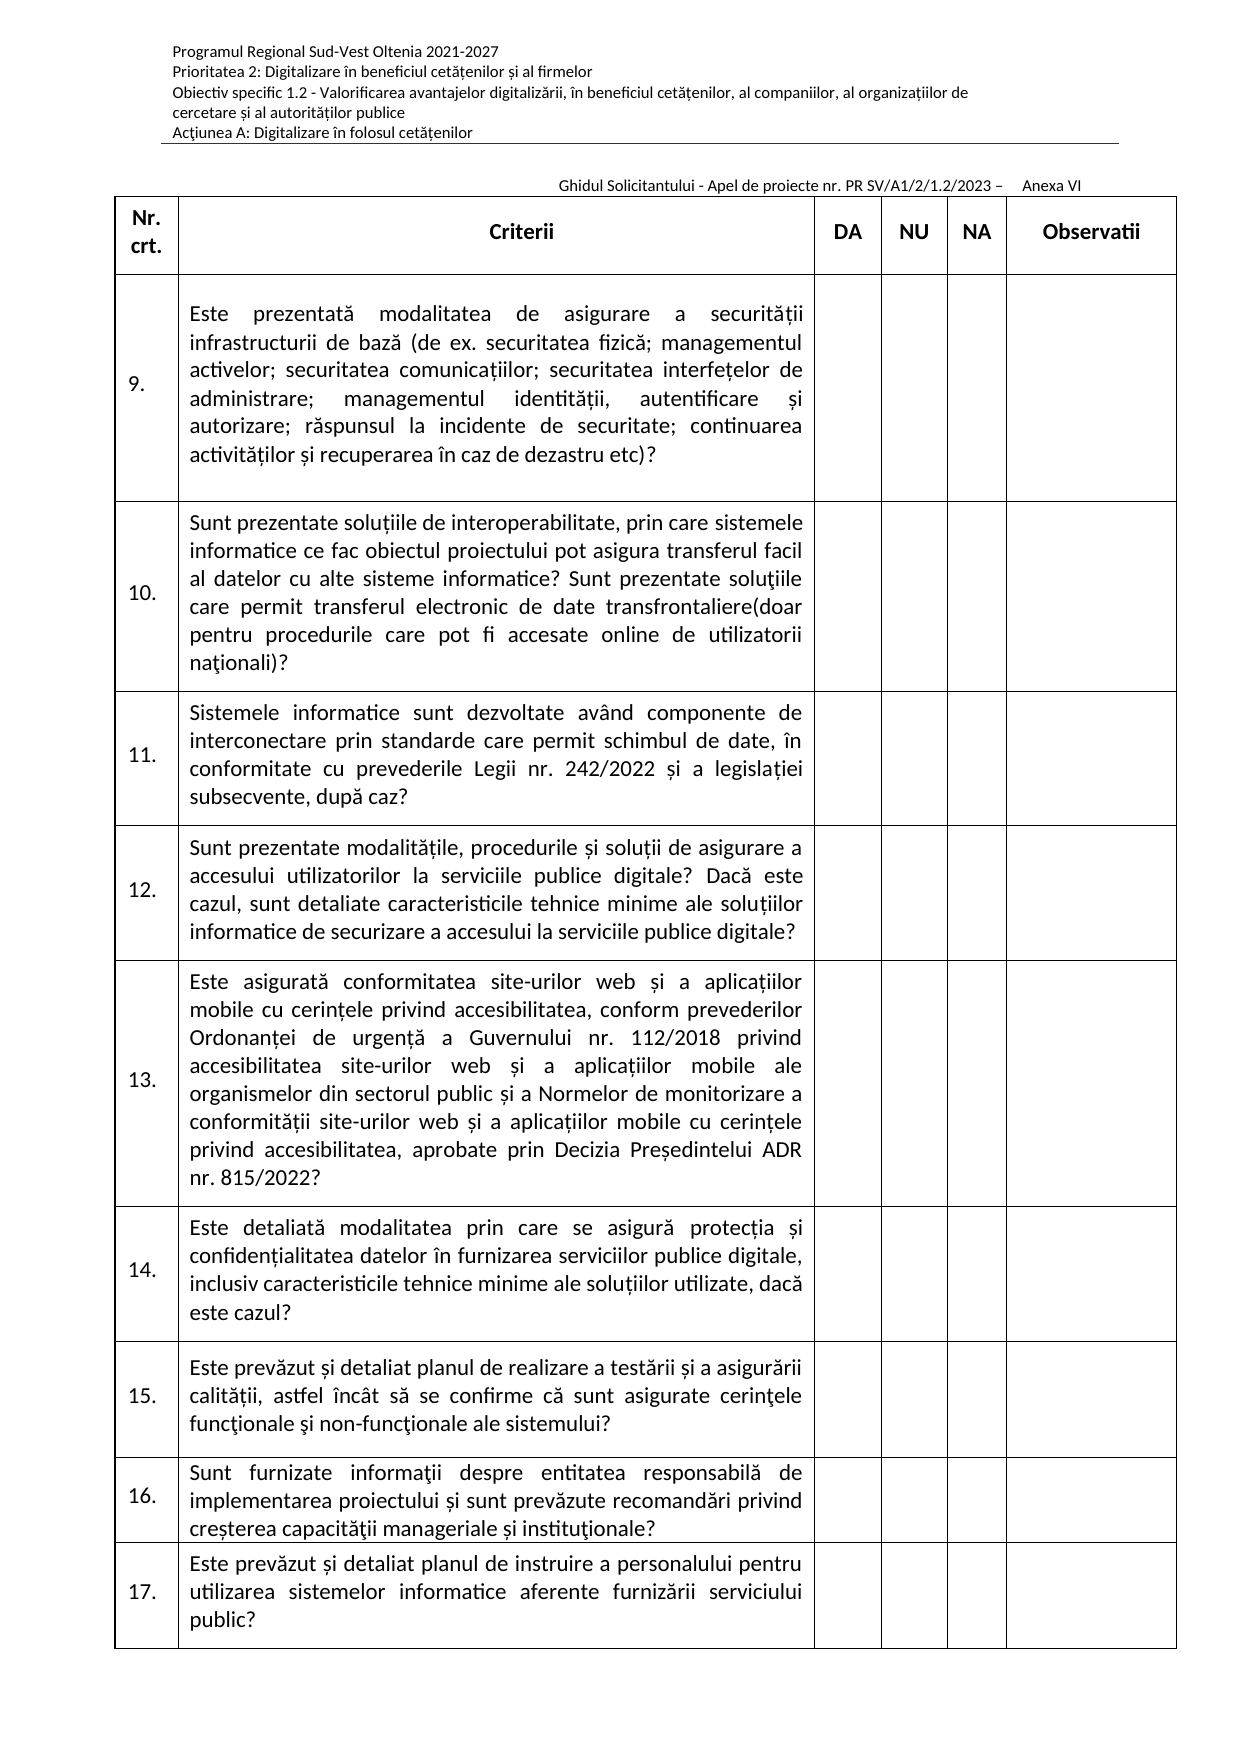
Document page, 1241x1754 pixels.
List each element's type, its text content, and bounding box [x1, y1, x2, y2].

table_cell [116, 1458, 178, 1542]
table_cell [882, 1543, 947, 1648]
table_cell [1007, 1543, 1176, 1648]
table_cell [882, 502, 947, 691]
table_cell [948, 961, 1006, 1206]
table_header Criterii [179, 197, 814, 274]
table_cell [882, 826, 947, 960]
table_cell [815, 275, 881, 501]
table_cell [116, 1207, 178, 1341]
table_cell [116, 1543, 178, 1648]
table_cell [1007, 692, 1176, 825]
table_cell [1007, 275, 1176, 501]
table_cell [948, 275, 1006, 501]
table_cell [948, 1342, 1006, 1457]
table_cell [882, 961, 947, 1206]
table_cell [948, 502, 1006, 691]
table_cell [815, 502, 881, 691]
table_cell [948, 1207, 1006, 1341]
table_cell Sunt prezentate soluţiile de interoperabilitate, prin care sistemele informatice ce fac obiectul proiectului pot asigura transferul facil al datelor cu alte sisteme informatice? Sunt prezentate soluţiile care permit transferul electronic de date transfrontaliere(doar pentru procedurile care pot fi accesate online de utilizatorii naţionali)? [179, 502, 814, 691]
table_cell [882, 1342, 947, 1457]
table_cell [882, 275, 947, 501]
table_cell [1007, 826, 1176, 960]
table_cell [1007, 502, 1176, 691]
table_cell Este detaliată modalitatea prin care se asigură protecția și confidențialitatea datelor în furnizarea serviciilor publice digitale, inclusiv caracteristicile tehnice minime ale soluţiilor utilizate, dacă este cazul? [179, 1207, 814, 1341]
table_cell [815, 1458, 881, 1542]
table_cell [116, 275, 178, 501]
table_cell Este prezentată modalitatea de asigurare a securităţii infrastructurii de bază (de ex. securitatea fizică; managementul activelor; securitatea comunicaţiilor; securitatea interfețelor de administrare; managementul identității, autentificare și autorizare; răspunsul la incidente de securitate; continuarea activităților și recuperarea în caz de dezastru etc)? [179, 275, 814, 501]
table_header DA [815, 197, 881, 274]
table_cell Sistemele informatice sunt dezvoltate având componente de interconectare prin standarde care permit schimbul de date, în conformitate cu prevederile Legii nr. 242/2022 și a legislaţiei subsecvente, după caz? [179, 692, 814, 825]
table_cell [948, 1543, 1006, 1648]
table_cell [815, 826, 881, 960]
table_cell [882, 1458, 947, 1542]
table_cell [1007, 961, 1176, 1206]
table_cell Sunt prezentate modalitățile, procedurile și soluții de asigurare a accesului utilizatorilor la serviciile publice digitale? Dacă este cazul, sunt detaliate caracteristicile tehnice minime ale soluţiilor informatice de securizare a accesului la serviciile publice digitale? [179, 826, 814, 960]
table_cell [815, 961, 881, 1206]
table_cell [1007, 1207, 1176, 1341]
table_header Observatii [1007, 197, 1176, 274]
table_cell [1007, 1342, 1176, 1457]
table_cell [815, 692, 881, 825]
table_cell [815, 1342, 881, 1457]
table_cell [882, 692, 947, 825]
table_cell [948, 826, 1006, 960]
table_cell [815, 1543, 881, 1648]
table_header NU [882, 197, 947, 274]
table_cell [116, 692, 178, 825]
table_header NA [948, 197, 1006, 274]
table_cell [948, 692, 1006, 825]
table_cell [116, 826, 178, 960]
table_cell Este asigurată conformitatea site-urilor web și a aplicațiilor mobile cu cerințele privind accesibilitatea, conform prevederilor Ordonanței de urgență a Guvernului nr. 112/2018 privind accesibilitatea site-urilor web și a aplicațiilor mobile ale organismelor din sectorul public și a Normelor de monitorizare a conformității site-urilor web și a aplicațiilor mobile cu cerințele privind accesibilitatea, aprobate prin Decizia Președintelui ADR nr. 815/2022? [179, 961, 814, 1206]
table_cell [815, 1207, 881, 1341]
table_cell Este prevăzut și detaliat planul de instruire a personalului pentru utilizarea sistemelor informatice aferente furnizării serviciului public? [179, 1543, 814, 1648]
table_cell [116, 502, 178, 691]
table_cell [948, 1458, 1006, 1542]
table_cell Este prevăzut și detaliat planul de realizare a testării și a asigurării calităţii, astfel încât să se confirme că sunt asigurate cerinţele funcţionale şi non-funcţionale ale sistemului? [179, 1342, 814, 1457]
table_cell [1007, 1458, 1176, 1542]
table_cell [116, 961, 178, 1206]
table_cell Sunt furnizate informaţii despre entitatea responsabilă de implementarea proiectului și sunt prevăzute recomandări privind creșterea capacităţii manageriale și instituţionale? [179, 1458, 814, 1542]
table_cell [116, 1342, 178, 1457]
table_cell [882, 1207, 947, 1341]
table_header Nr. crt. [116, 197, 178, 274]
